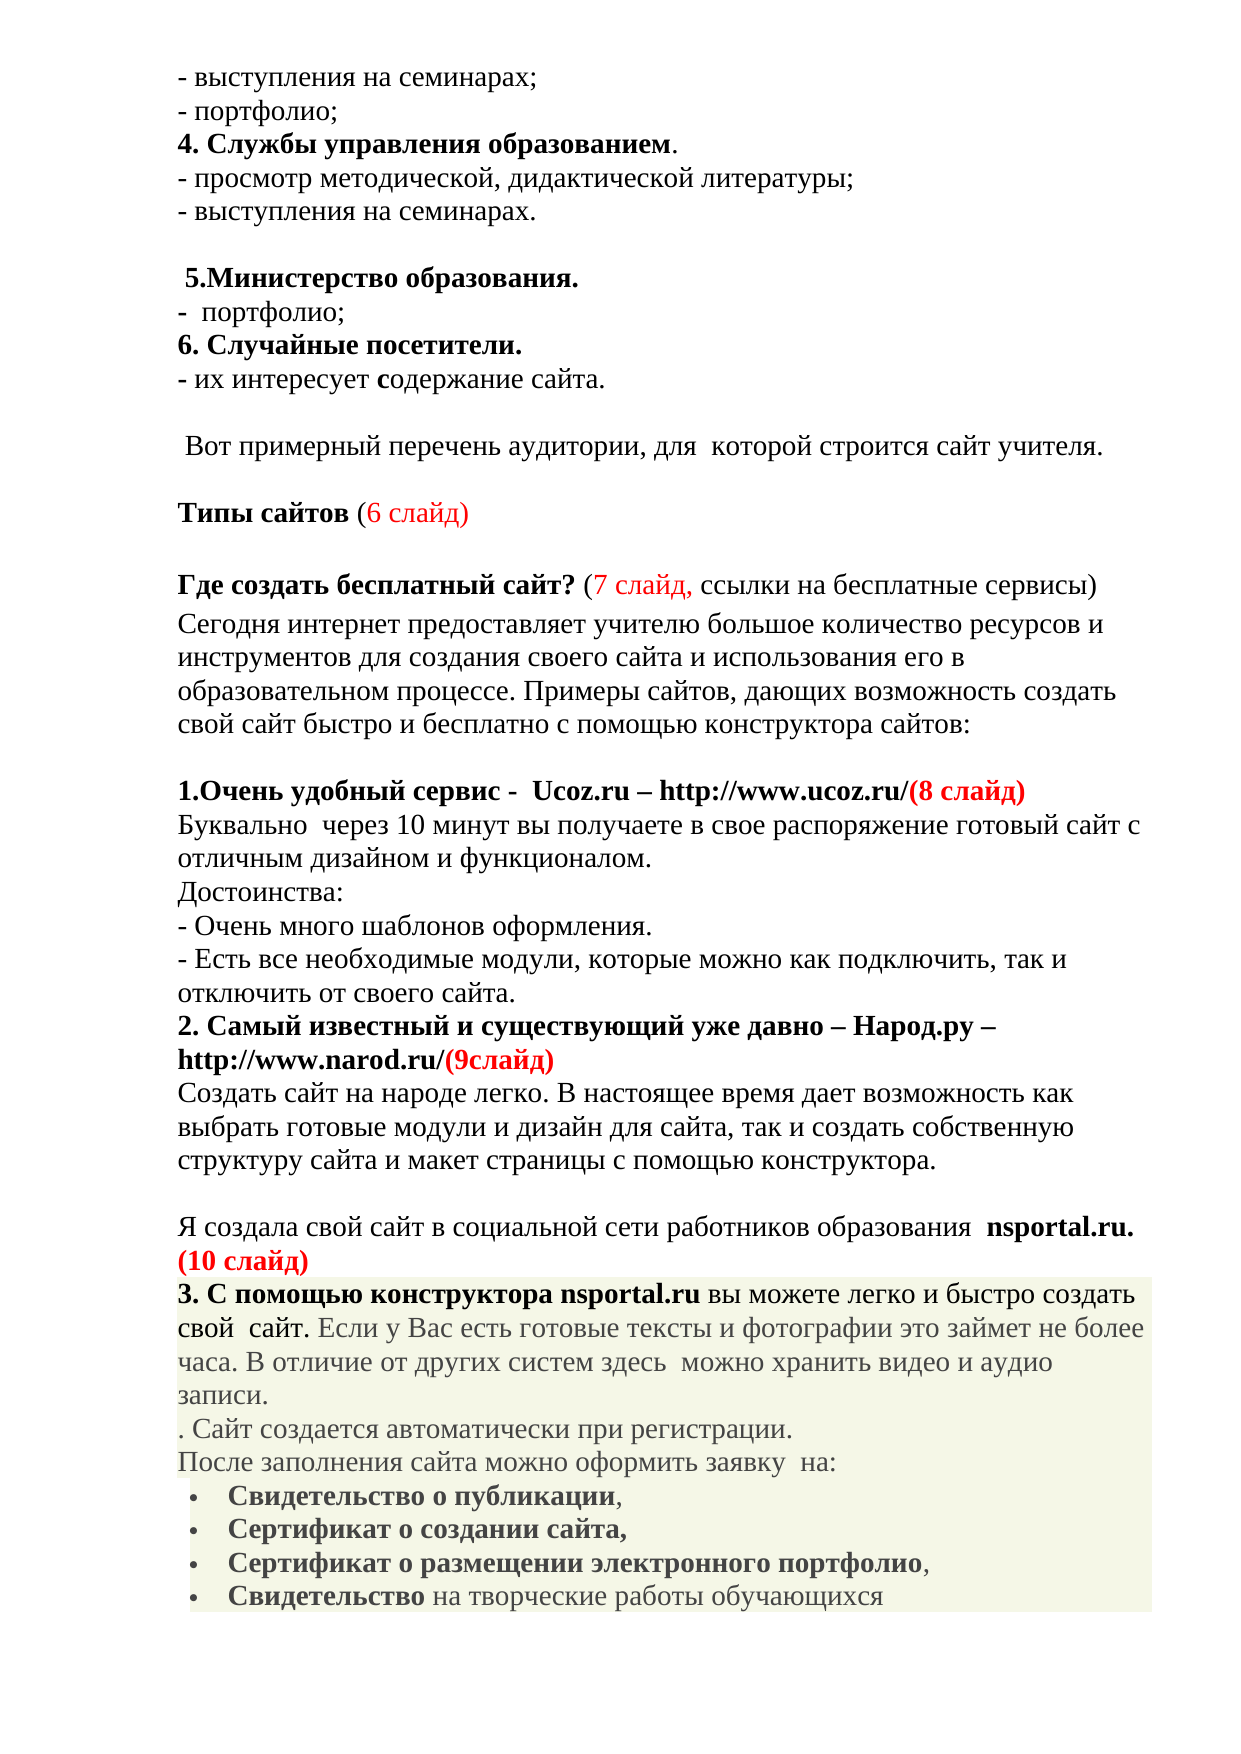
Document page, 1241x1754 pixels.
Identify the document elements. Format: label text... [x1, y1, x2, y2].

text 5.Министерство образования. [177, 260, 1152, 294]
text Достоинства: [177, 874, 1152, 908]
text . Сайт создается автоматически при регистрации. [177, 1411, 1152, 1444]
text Я создала свой сайт в социальной сети работников образования nsportal.ru. (10 слайд) [177, 1209, 1152, 1277]
text - портфолио; [177, 294, 1152, 327]
list Сертификат о размещении электронного портфолио, [190, 1545, 1152, 1578]
text - выступления на семинарах. [177, 193, 1152, 227]
text Где создать бесплатный сайт? (7 слайд, ссылки на бесплатные сервисы) [177, 567, 1152, 601]
text Создать сайт на народе легко. В настоящее время дает возможность как выбрать готовые модули и дизайн для сайта, так и создать собственную структуру сайта и макет страницы с помощью конструктора. [177, 1075, 1152, 1176]
text Буквально через 10 минут вы получаете в свое распоряжение готовый сайт с отличным дизайном и функционалом. [177, 807, 1152, 874]
text 4. Службы управления образованием. [177, 126, 1152, 160]
text После заполнения сайта можно оформить заявку на: [177, 1444, 1152, 1478]
text - их интересует содержание сайта. [177, 361, 1152, 394]
list Сертификат о создании сайта, [190, 1511, 1152, 1545]
text - выступления на семинарах; [177, 59, 1152, 93]
text Вот примерный перечень аудитории, для которой строится сайт учителя. [177, 428, 1152, 462]
text 3. С помощью конструктора nsportal.ru вы можете легко и быстро создать свой сайт. Если у Вас есть готовые тексты и фотографии это займет не более часа. В отличие от других систем здесь можно хранить видео и аудио записи. [177, 1277, 1152, 1411]
text 2. Самый известный и существующий уже давно – Народ.ру – http://www.narod.ru/(9слайд) [177, 1008, 1152, 1075]
text - Есть все необходимые модули, которые можно как подключить, так и отключить от своего сайта. [177, 941, 1152, 1008]
list Свидетельство на творческие работы обучающихся [190, 1578, 1152, 1612]
text 1.Очень удобный сервис - Ucoz.ru – http://www.ucoz.ru/(8 слайд) [177, 773, 1152, 807]
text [177, 160, 1152, 193]
list Свидетельство о публикации, [190, 1478, 1152, 1511]
text 6. Случайные посетители. [177, 327, 1152, 361]
text - портфолио; [177, 93, 1152, 126]
text - Очень много шаблонов оформления. [177, 908, 1152, 941]
text Типы сайтов (6 слайд) [177, 495, 1152, 529]
text Сегодня интернет предоставляет учителю большое количество ресурсов и инструментов для создания своего сайта и использования его в образовательном процессе. Примеры сайтов, дающих возможность создать свой сайт быстро и бесплатно с помощью конструктора сайтов: [177, 606, 1152, 740]
